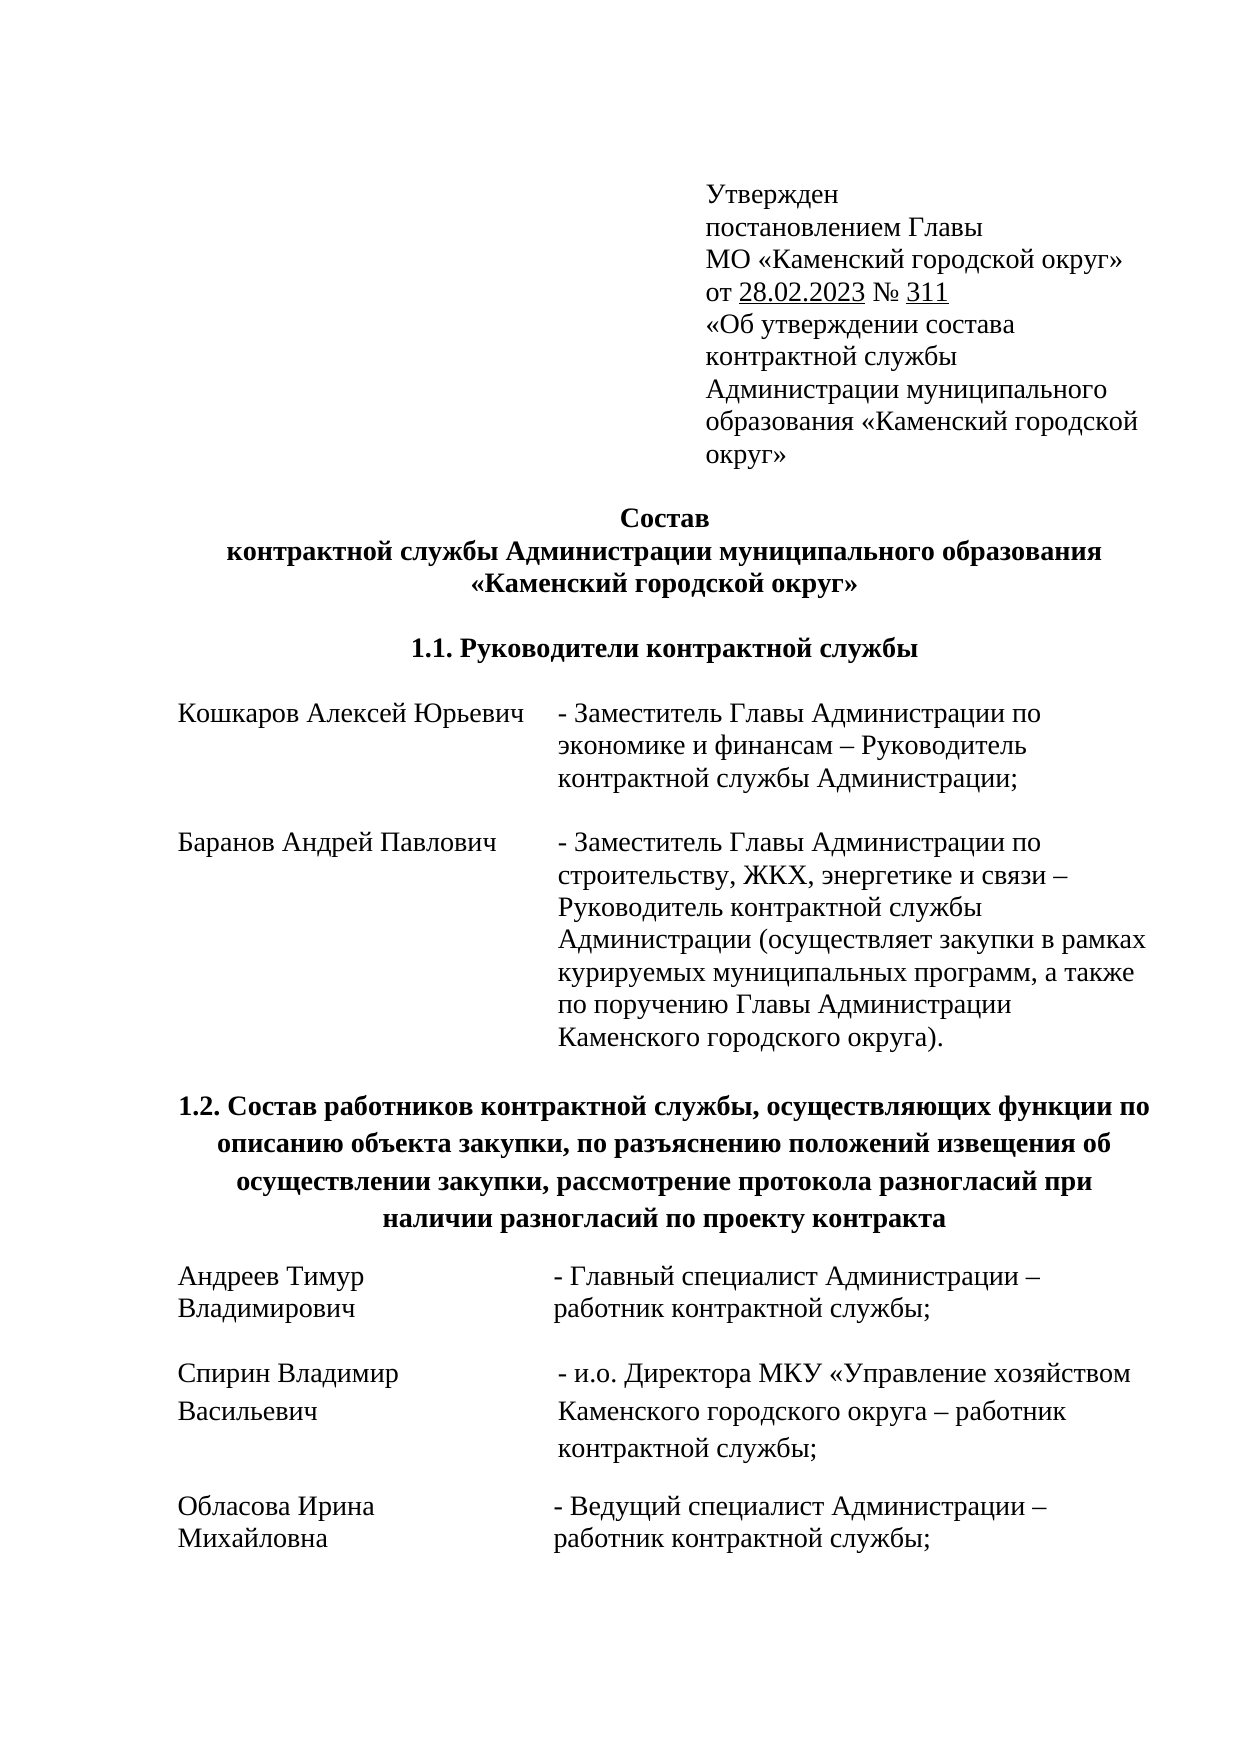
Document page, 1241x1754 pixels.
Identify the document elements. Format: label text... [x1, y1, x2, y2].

table_cell - и.о. Директора МКУ «Управление хозяйством Каменского городского округа – работник контрактной службы; [546, 1356, 1163, 1489]
table_header Утвержден постановлением Главы МО «Каменский городской округ» от 28.02.2023 № 311 «Об утверждении состава контрактной службы Администрации муниципального образования «Каменский городской округ» [694, 178, 1163, 469]
table_cell - Заместитель Главы Администрации по строительству, ЖКХ, энергетике и связи – Руководитель контрактной службы Администрации (осуществляет закупки в рамках курируемых муниципальных программ, а также по поручению Главы Администрации Каменского городского округа). [546, 825, 1163, 1052]
table_cell Спирин Владимир Васильевич [166, 1356, 546, 1489]
table_header 1.2. Состав работников контрактной службы, осуществляющих функции по описанию объекта закупки, по разъяснению положений извещения об осуществлении закупки, рассмотрение протокола разногласий при наличии разногласий по проекту контракта [166, 1089, 1163, 1259]
text контрактной службы Администрации муниципального образования «Каменский городской округ» [177, 534, 1152, 599]
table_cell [542, 1489, 1163, 1618]
table_cell Баранов Андрей Павлович [166, 825, 546, 1052]
table_cell Андреев Тимур Владимирович [166, 1259, 542, 1356]
text Состав [177, 501, 1152, 534]
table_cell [166, 1489, 542, 1618]
table_cell Кошкаров Алексей Юрьевич [166, 696, 546, 825]
table_header 1.1. Руководители контрактной службы [166, 631, 1163, 696]
table_cell - Заместитель Главы Администрации по экономике и финансам – Руководитель контрактной службы Администрации; [546, 696, 1163, 825]
table_cell - Главный специалист Администрации – работник контрактной службы; [542, 1259, 1163, 1356]
